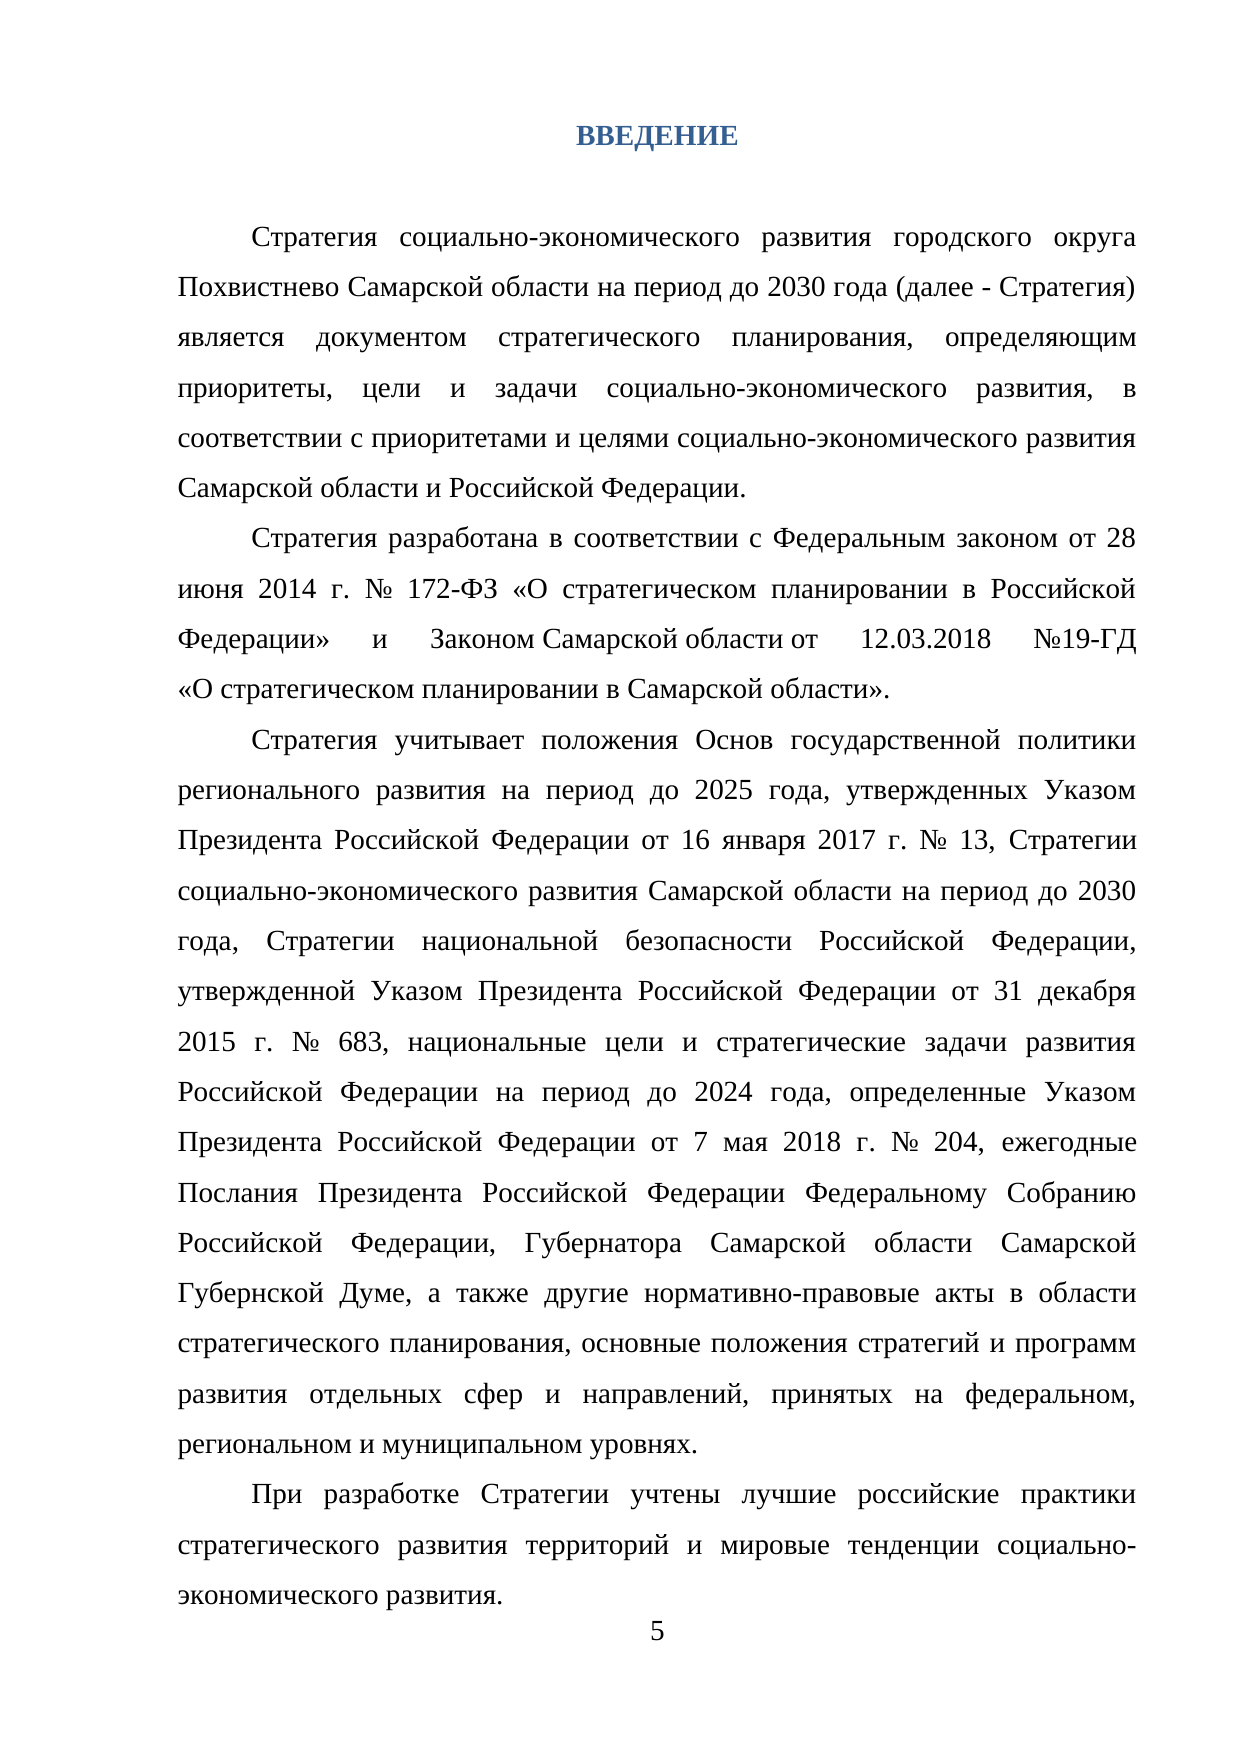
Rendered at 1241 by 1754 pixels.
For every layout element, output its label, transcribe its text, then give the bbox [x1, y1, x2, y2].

text Стратегия разработана в соответствии с Федеральным законом от 28 июня 2014 г. № 172-ФЗ «О стратегическом планировании в Российской Федерации» и Законом Самарской области от 12.03.2018 №19-ГД «О стратегическом планировании в Самарской области». [177, 521, 1137, 705]
text Стратегия социально-экономического развития городского округа Похвистнево Самарской области на период до 2030 года (далее - Стратегия) является документом стратегического планирования, определяющим приоритеты, цели и задачи социально-экономического развития, в соответствии с приоритетами и целями социально-экономического развития Самарской области и Российской Федерации. [177, 219, 1137, 504]
text При разработке Стратегии учтены лучшие российские практики стратегического развития территорий и мировые тенденции социально-экономического развития. [177, 1477, 1137, 1611]
text Стратегия учитывает положения Основ государственной политики регионального развития на период до 2025 года, утвержденных Указом Президента Российской Федерации от 16 января 2017 г. № 13, Стратегии социально-экономического развития Самарской области на период до 2030 года, Стратегии национальной безопасности Российской Федерации, утвержденной Указом Президента Российской Федерации от 31 декабря 2015 г. № 683, национальные цели и стратегические задачи развития Российской Федерации на период до 2024 года, определенные Указом Президента Российской Федерации от 7 мая 2018 г. № 204, ежегодные Послания Президента Российской Федерации Федеральному Собранию Российской Федерации, Губернатора Самарской области Самарской Губернской Думе, а также другие нормативно-правовые акты в области стратегического планирования, основные положения стратегий и программ развития отдельных сфер и направлений, принятых на федеральном, региональном и муниципальном уровнях. [177, 722, 1137, 1460]
text ВВЕДЕНИЕ [177, 118, 1137, 152]
